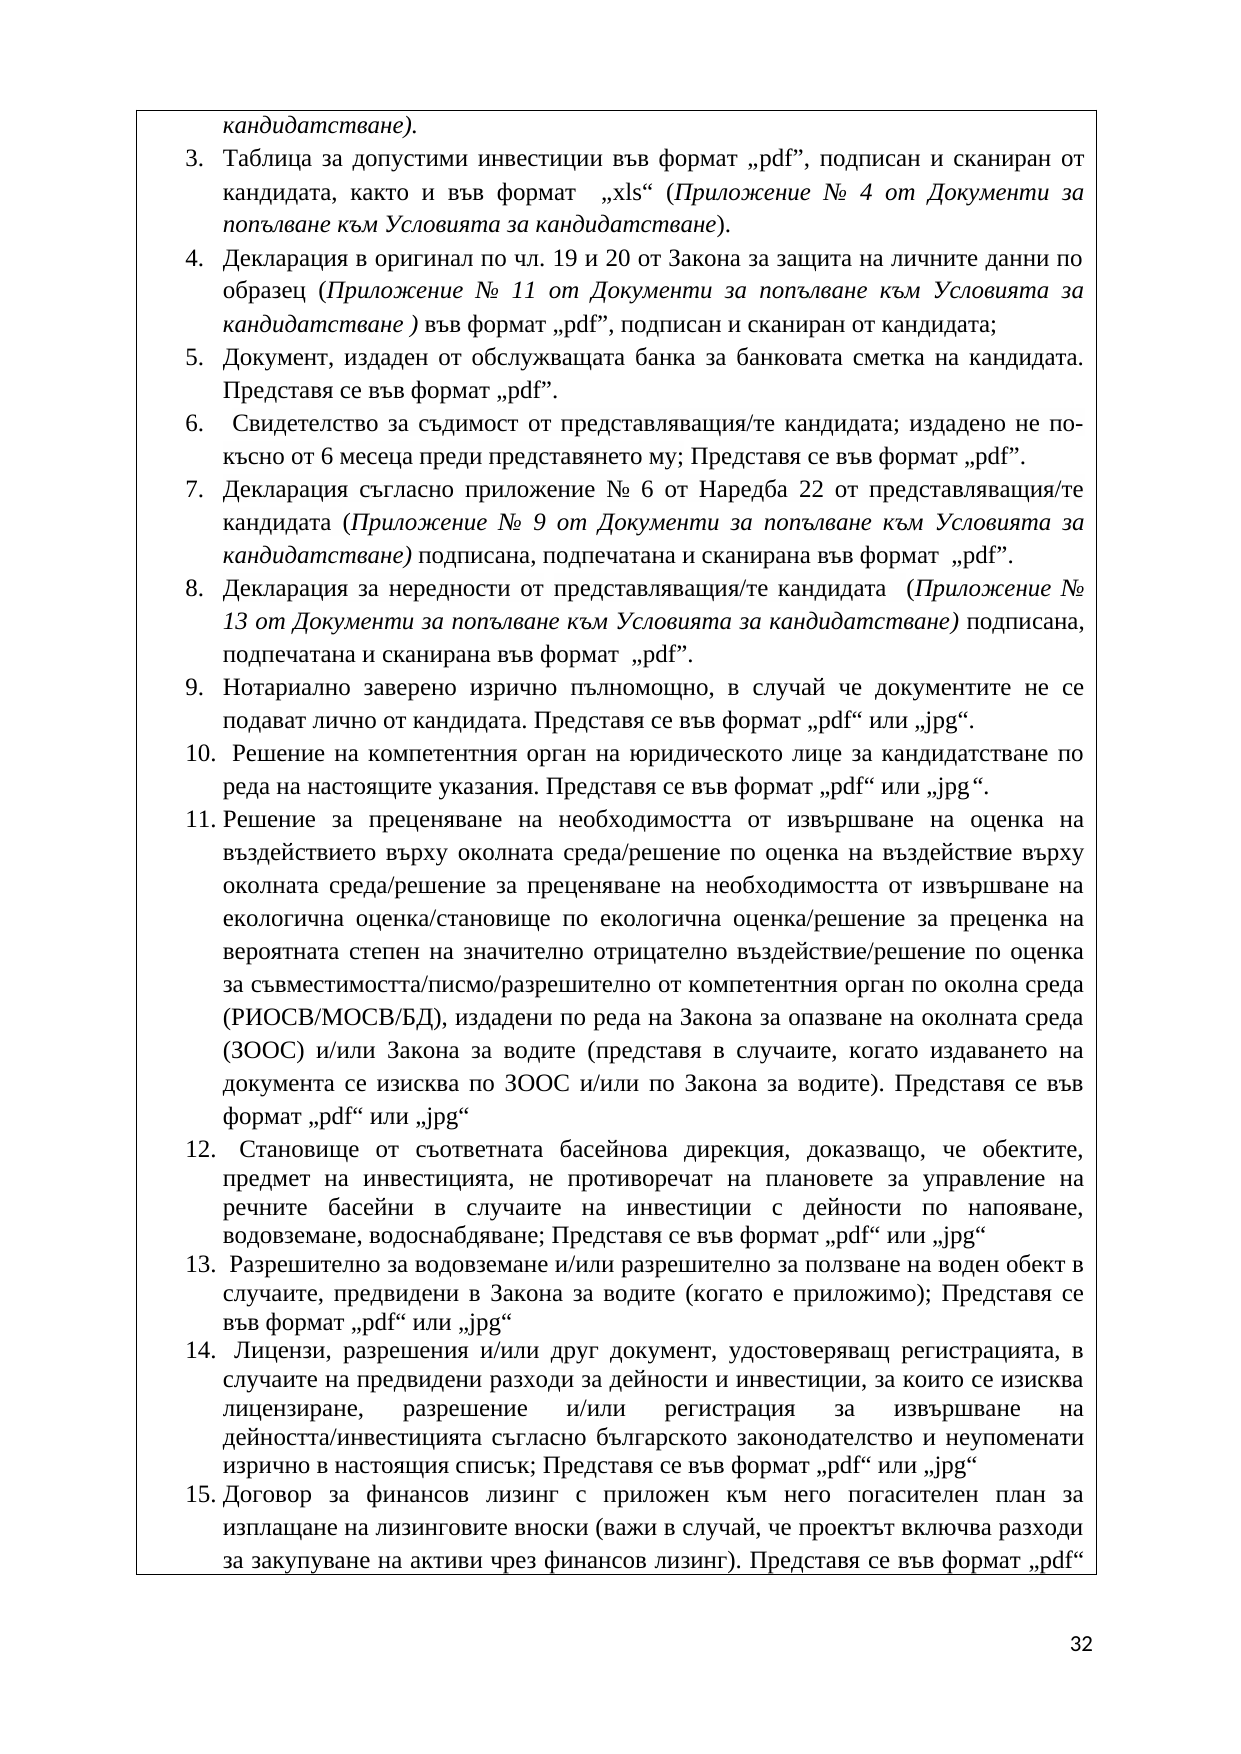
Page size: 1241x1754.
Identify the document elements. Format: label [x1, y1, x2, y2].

table_header [137, 111, 1096, 1574]
